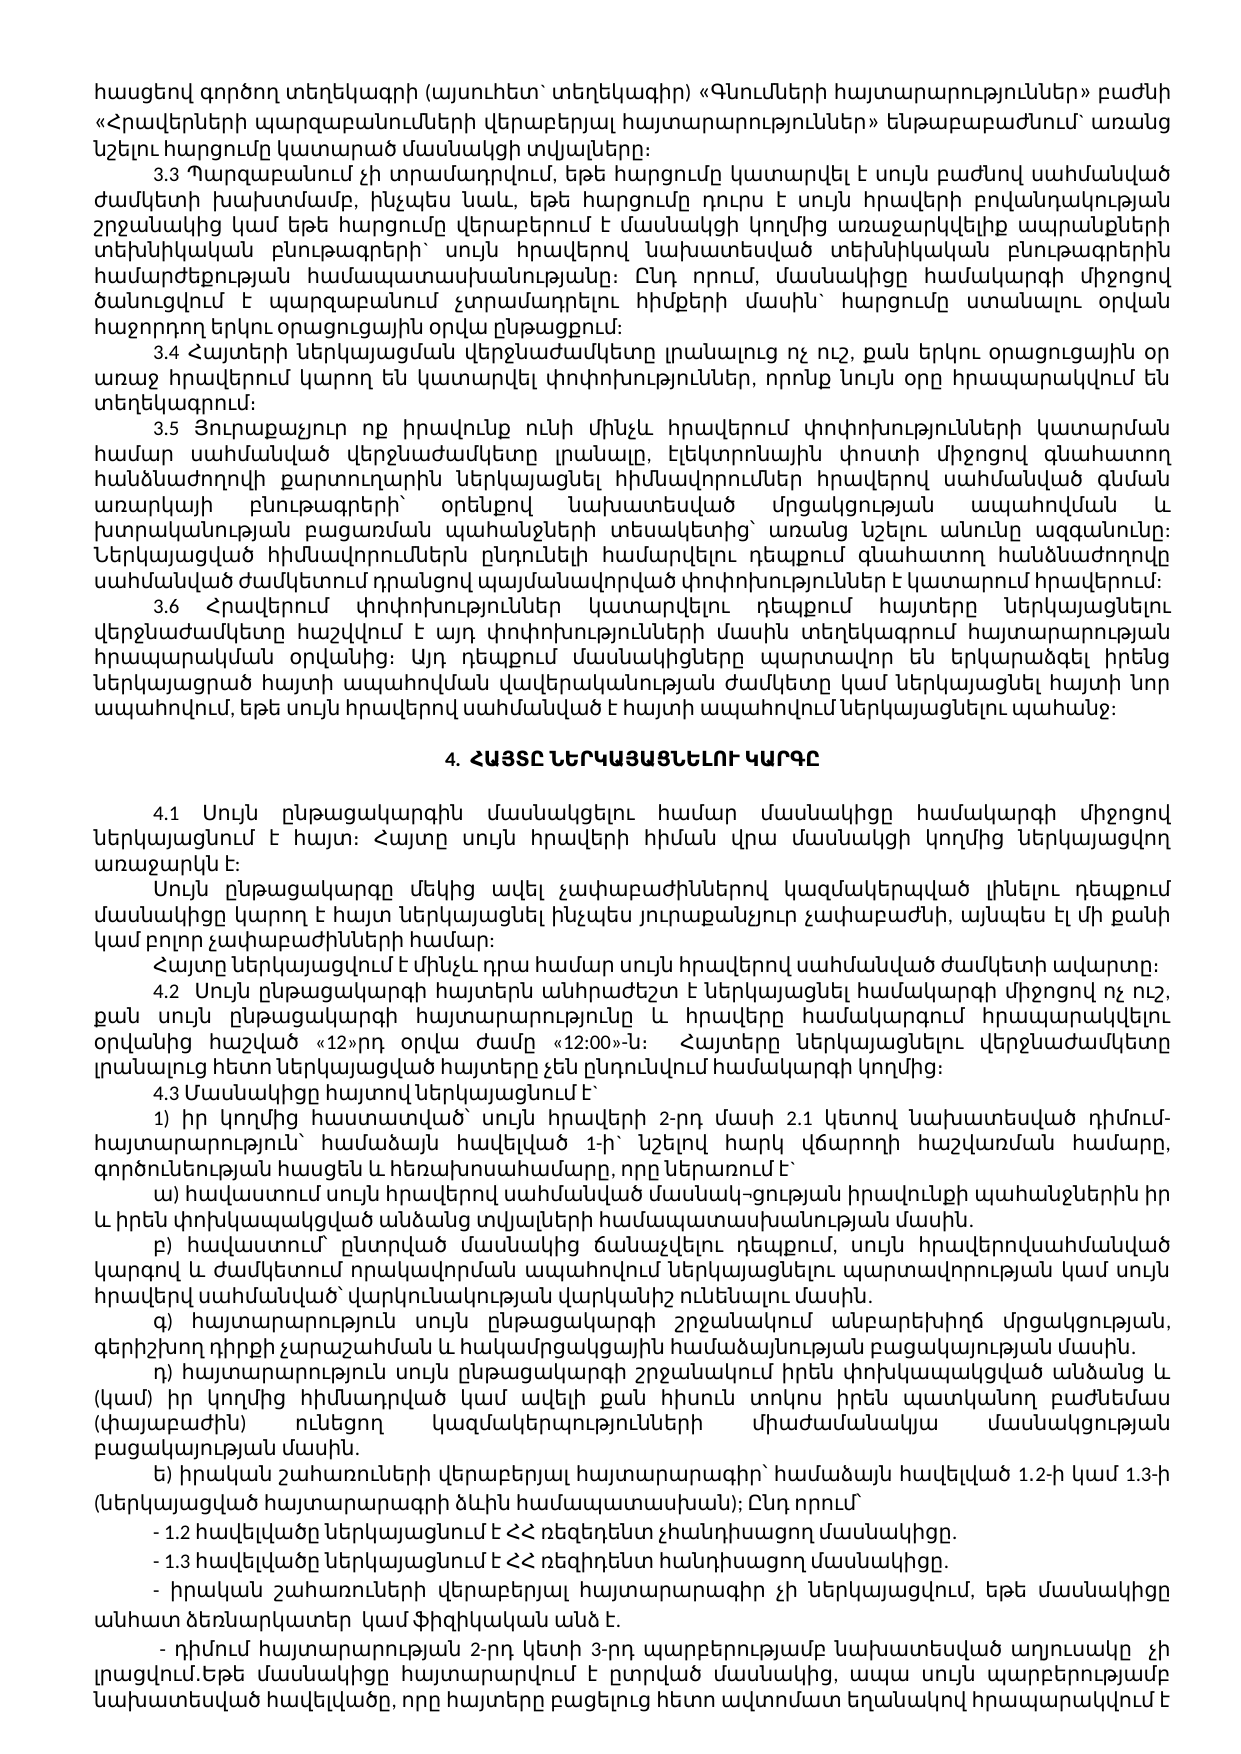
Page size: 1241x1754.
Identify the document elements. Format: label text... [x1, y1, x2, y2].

text 4. ՀԱՅՏԸ ՆԵՐԿԱՅԱՑՆԵԼՈՒ ԿԱՐԳԸ [94, 746, 1171, 771]
text բ) հավաստում՝ ընտրված մասնակից ճանաչվելու դեպքում, սույն հրավերովսահմանված կարգով և ժամկետում որակավորման ապահովում ներկայացնելու պարտավորության կամ սույն հրավերվ սահմանված՝ վարկունակության վարկանիշ ունենալու մասին. [94, 1232, 1171, 1308]
text 3.3 Պարզաբանում չի տրամադրվում, եթե հարցումը կատարվել է սույն բաժնով սահմանված ժամկետի խախտմամբ, ինչպես նաև, եթե հարցումը դուրս է սույն հրավերի բովանդակության շրջանակից կամ եթե հարցումը վերաբերում է մասնակցի կողմից առաջարկվելիք ապրանքների տեխնիկական բնութագրերի` սույն հրավերով նախատեսված տեխնիկական բնութագրերին համարժեքության համապատասխանությանը։ Ընդ որում, մասնակիցը համակարգի միջոցով ծանուցվում է պարզաբանում չտրամադրելու հիմքերի մասին` հարցումը ստանալու օրվան հաջորդող երկու օրացուցային օրվա ընթացքում: [94, 161, 1171, 339]
text 3.6 Հրավերում փոփոխություններ կատարվելու դեպքում հայտերը ներկայացնելու վերջնաժամկետը հաշվվում է այդ փոփոխությունների մասին տեղեկագրում հայտարարության հրապարակման օրվանից։ Այդ դեպքում մասնակիցները պարտավոր են երկարաձգել իրենց ներկայացրած հայտի ապահովման վավերականության ժամկետը կամ ներկայացնել հայտի նոր ապահովում, եթե սույն հրավերով սահմանված է հայտի ապահովում ներկայացնելու պահանջ: [94, 593, 1171, 721]
text 4.3 Մասնակիցը հայտով ներկայացնում է` [94, 1080, 1171, 1105]
text Սույն ընթացակարգը մեկից ավել չափաբաժիններով կազմակերպված լինելու դեպքում մասնակիցը կարող է հայտ ներկայացնել ինչպես յուրաքանչյուր չափաբաժնի, այնպես էլ մի քանի կամ բոլոր չափաբաժինների համար: [94, 876, 1171, 953]
text ե) իրական շահառուների վերաբերյալ հայտարարագիր՝ համաձայն հավելված 1․2-ի կամ 1.3-ի (ներկայացված հայտարարագրի ձևին համապատասխան); Ընդ որում՝ [94, 1461, 1171, 1516]
text գ) հայտարարություն սույն ընթացակարգի շրջանակում անբարեխիղճ մրցակցության, գերիշխող դիրքի չարաշահման և հակամրցակցային համաձայնության բացակայության մասին. [94, 1308, 1171, 1359]
text 4.1 Սույն ընթացակարգին մասնակցելու համար մասնակիցը համակարգի միջոցով ներկայացնում է հայտ։ Հայտը սույն հրավերի հիման վրա մասնակցի կողմից ներկայացվող առաջարկն է: [94, 800, 1171, 876]
text - իրական շահառուների վերաբերյալ հայտարարագիր չի ներկայացվում, եթե մասնակիցը անհատ ձեռնարկատեր կամ ֆիզիկական անձ է. [94, 1578, 1171, 1632]
text Հայտը ներկայացվում է մինչև դրա համար սույն հրավերով սահմանված ժամկետի ավարտը։ [94, 953, 1171, 978]
text 3.4 Հայտերի ներկայացման վերջնաժամկետը լրանալուց ոչ ուշ, քան երկու օրացուցային օր առաջ հրավերում կարող են կատարվել փոփոխություններ, որոնք նույն օրը հրապարակվում են տեղեկագրում։ [94, 339, 1171, 416]
text 1) իր կողմից հաստատված՝ սույն հրավերի 2-րդ մասի 2.1 կետով նախատեսված դիմում-հայտարարություն՝ համաձայն հավելված 1-ի` նշելով հարկ վճարողի հաշվառման համարը, գործունեության հասցեն և հեռախոսահամարը, որը ներառում է` [94, 1105, 1171, 1181]
text 4.2 Սույն ընթացակարգի հայտերն անհրաժեշտ է ներկայացնել համակարգի միջոցով ոչ ուշ, քան սույն ընթացակարգի հայտարարությունը և հրավերը համակարգում հրապարակվելու օրվանից հաշված «12»րդ օրվա ժամը «12:00»-ն։ Հայտերը ներկայացնելու վերջնաժամկետը լրանալուց հետո ներկայացված հայտերը չեն ընդունվում համակարգի կողմից։ [94, 978, 1171, 1080]
text ա) հավաստում սույն հրավերով սահմանված մասնակ¬ցության իրավունքի պահանջներին իր և իրեն փոխկապակցված անձանց տվյալների համապատասխանության մասին. [94, 1181, 1171, 1232]
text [94, 75, 1171, 161]
text - 1.3 հավելվածը ներկայացնում է ՀՀ ռեզիդենտ հանդիսացող մասնակիցը. [94, 1548, 1171, 1574]
text դ) հայտարարություն սույն ընթացակարգի շրջանակում իրեն փոխկապակցված անձանց և (կամ) իր կողմից հիմնադրված կամ ավելի քան հիսուն տոկոս իրեն պատկանող բաժնեմաս (փայաբաժին) ունեցող կազմակերպությունների միաժամանակյա մասնակցության բացակայության մասին. [94, 1359, 1171, 1461]
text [94, 1636, 1171, 1712]
text 3.5 Յուրաքաչյուր ոք իրավունք ունի մինչև հրավերում փոփոխությունների կատարման համար սահմանված վերջնաժամկետը լրանալը, էլեկտրոնային փոստի միջոցով գնահատող հանձնաժողովի քարտուղարին ներկայացնել հիմնավորումներ հրավերով սահմանված գնման առարկայի բնութագրերի՝ օրենքով նախատեսված մրցակցության ապահովման և խտրականության բացառման պահանջների տեսակետից՝ առանց նշելու անունը ազգանունը: Ներկայացված հիմնավորումներն ընդունելի համարվելու դեպքում գնահատող հանձնաժողովը սահմանված ժամկետում դրանցով պայմանավորված փոփոխություններ է կատարում հրավերում: [94, 416, 1171, 593]
text - 1.2 հավելվածը ներկայացնում է ՀՀ ռեզեդենտ չհանդիսացող մասնակիցը. [94, 1519, 1171, 1545]
